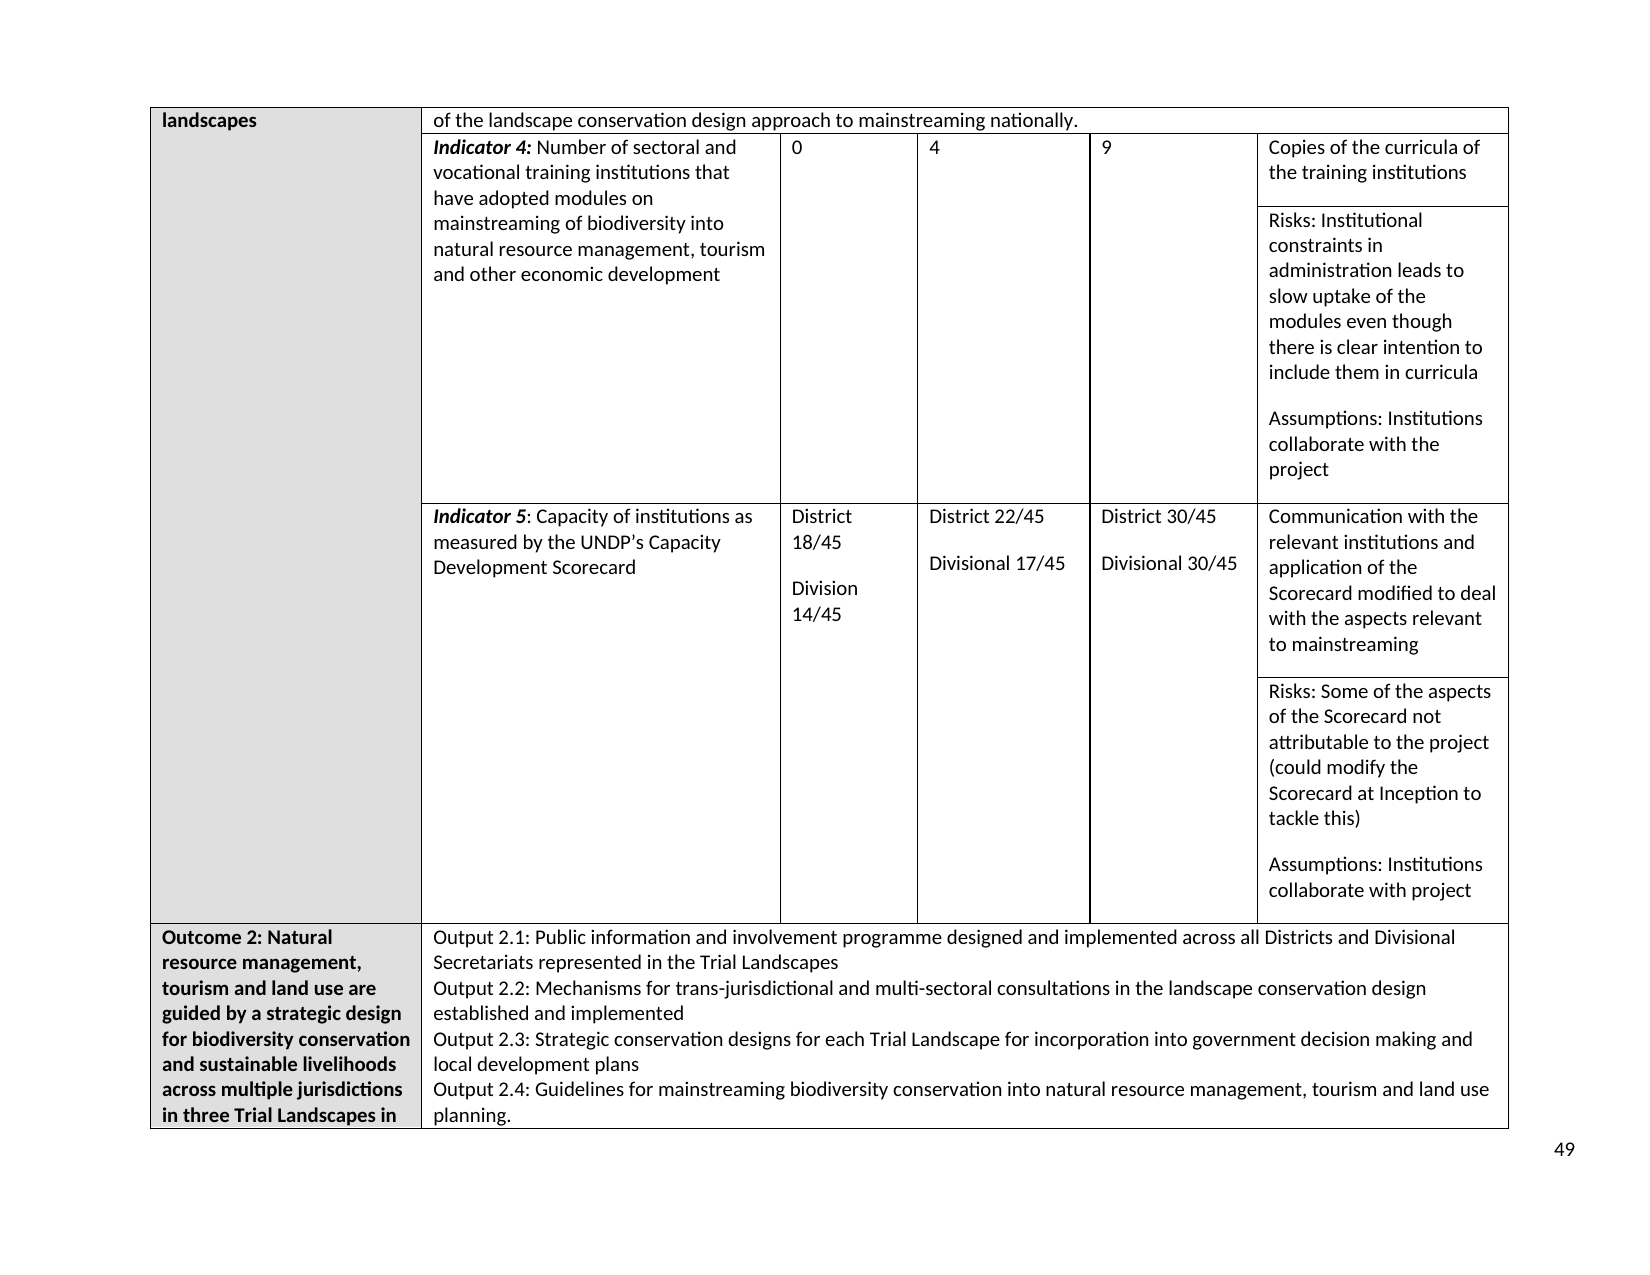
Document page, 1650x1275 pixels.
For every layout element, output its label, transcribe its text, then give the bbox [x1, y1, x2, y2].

table_cell District 30/45 Divisional 30/45 [1091, 504, 1257, 923]
table_cell Indicator 5: Capacity of institutions as measured by the UNDP’s Capacity Development Scorecard [422, 504, 780, 923]
table_cell District 22/45 Divisional 17/45 [918, 504, 1089, 923]
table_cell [151, 924, 421, 1127]
table_cell 9 [1091, 134, 1257, 503]
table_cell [422, 924, 1508, 1127]
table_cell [151, 108, 421, 923]
table_cell 0 [781, 134, 917, 503]
table_cell Risks: Some of the aspects of the Scorecard not attributable to the project (could modify the Scorecard at Inception to tackle this) Assumptions: Institutions collaborate with project [1258, 678, 1508, 923]
table_cell Indicator 4: Number of sectoral and vocational training institutions that have adopted modules on mainstreaming of biodiversity into natural resource management, tourism and other economic development [422, 134, 780, 503]
table_cell Communication with the relevant institutions and application of the Scorecard modified to deal with the aspects relevant to mainstreaming [1258, 504, 1508, 677]
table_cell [422, 108, 1508, 133]
table_cell Risks: Institutional constraints in administration leads to slow uptake of the modules even though there is clear intention to include them in curricula Assumptions: Institutions collaborate with the project [1258, 207, 1508, 503]
table_cell District 18/45 Division 14/45 [781, 504, 917, 923]
table_cell 4 [918, 134, 1089, 503]
table_cell Copies of the curricula of the training institutions [1258, 134, 1508, 206]
